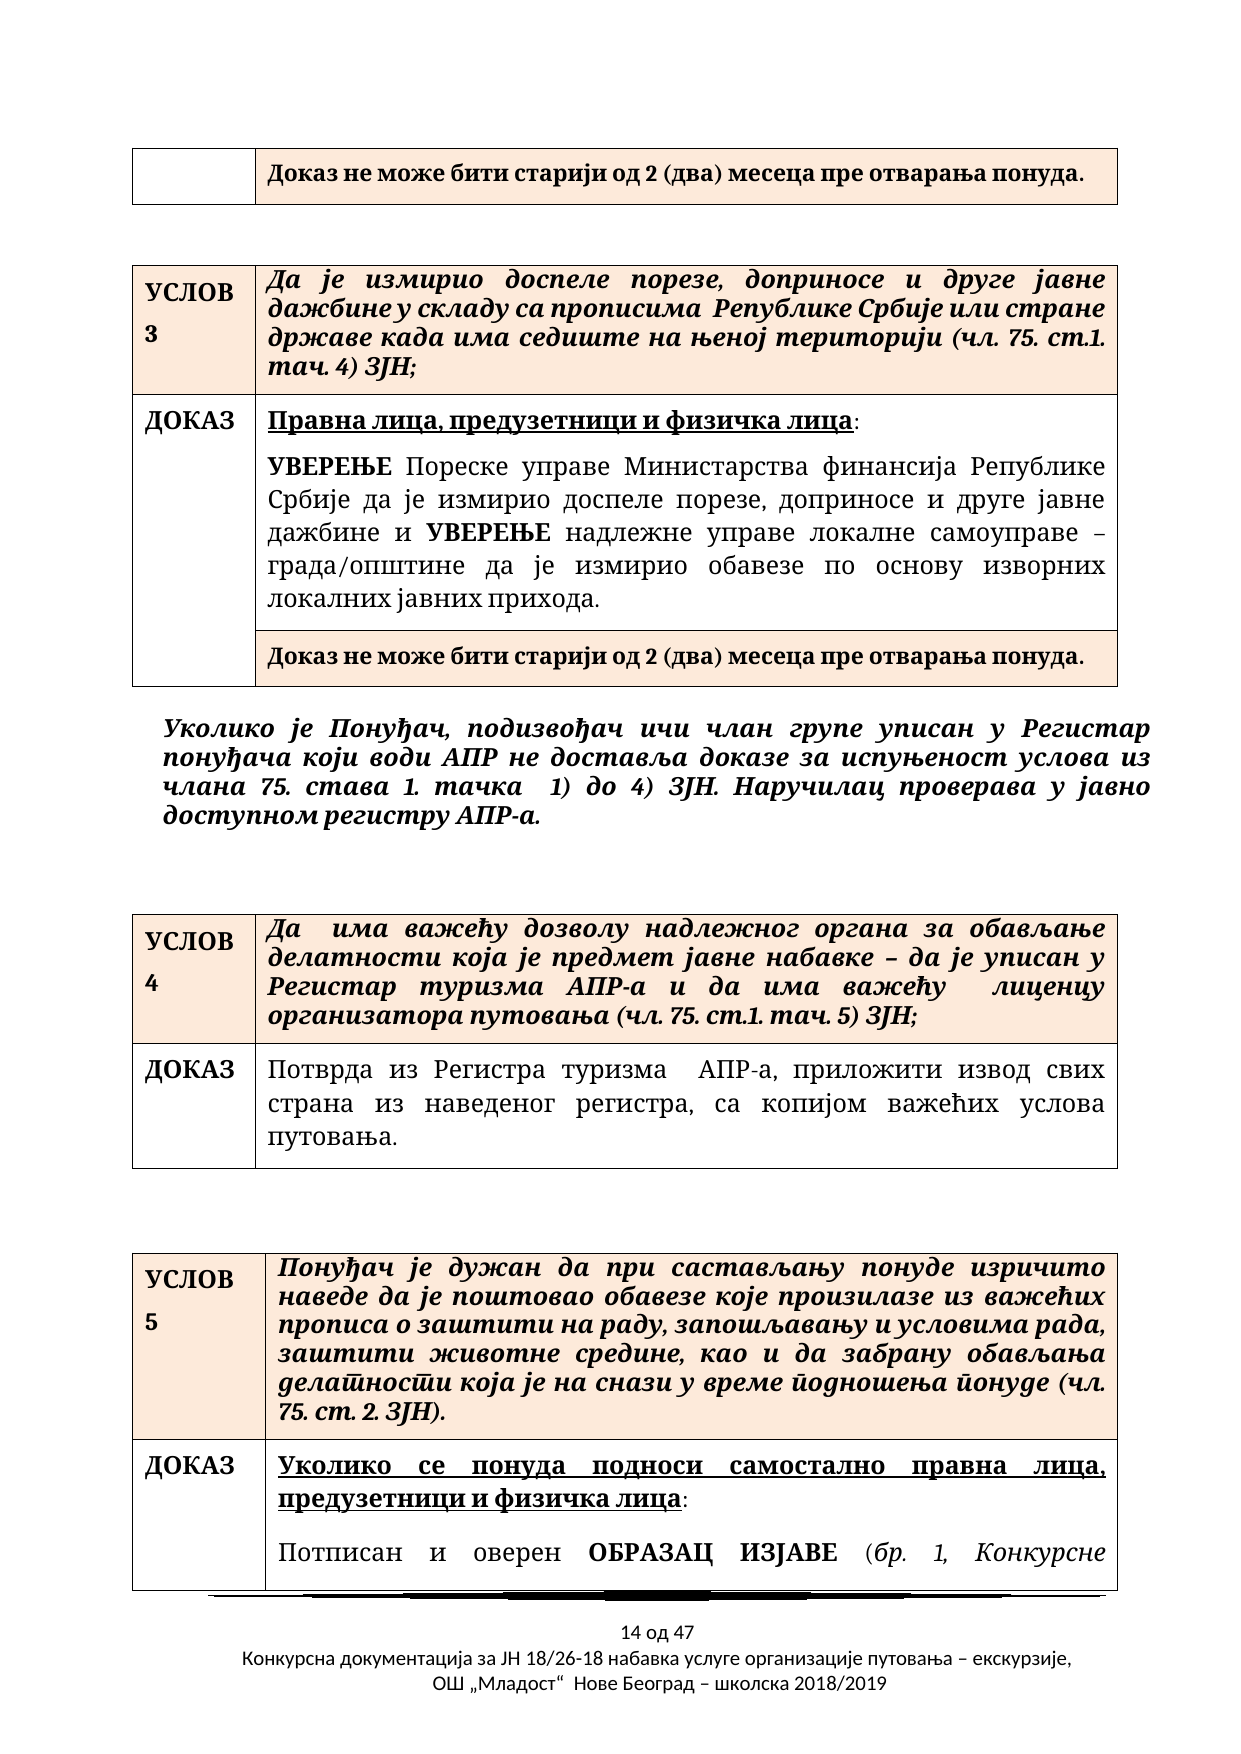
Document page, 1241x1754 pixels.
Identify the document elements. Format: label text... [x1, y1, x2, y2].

table_cell Доказ не може бити старији од 2 (два) месеца пре отварања понуда. [256, 149, 1117, 204]
table_cell Правна лица, предузетници и физичка лица: УВЕРЕЊЕ Пореске управе Министарства финансија Републике Србије да је измирио доспеле порезе, доприносе и друге јавне дажбине и УВЕРЕЊЕ надлежне управе локалне самоуправе – града/општине да је измирио обавезе по основу изворних локалних јавних прихода. [256, 395, 1117, 630]
table_header Да има важећу дозволу надлежног органа за обављање делатности која је предмет јавне набавке – да је уписан у Регистар туризма АПР-а и да има важећу лиценцу организатора путовања (чл. 75. ст.1. тач. 5) ЗЈН; [256, 915, 1117, 1043]
table_cell ДОКАЗ [133, 1044, 255, 1168]
table_header УСЛОВ 3 [133, 266, 255, 394]
table_header УСЛОВ 5 [133, 1254, 265, 1439]
table_cell Доказ не може бити старији од 2 (два) месеца пре отварања понуда. [256, 631, 1117, 686]
table_cell [133, 149, 255, 204]
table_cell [266, 1440, 1117, 1590]
table_cell ДОКАЗ [133, 1440, 265, 1590]
table_header Понуђач је дужан да при састављању понуде изричито наведе да је поштовао обавезе које произилазе из важећих прописа о заштити на раду, запошљавању и условима рада, заштити животне средине, као и да забрану обављања делатности која је на снази у време подношења понуде (чл. 75. ст. 2. ЗЈН). [266, 1254, 1117, 1439]
text Уколико је Понуђач, подизвођач ичи члан групе уписан у Регистар понуђача који води АПР не доставља доказе за испуњеност услова из члана 75. става 1. тачка 1) до 4) ЗЈН. Наручилац проверава у јавно доступном регистру АПР-а. [162, 715, 1152, 830]
table_header УСЛОВ 4 [133, 915, 255, 1043]
table_cell Потврда из Регистра туризма АПР-а, приложити извод свих страна из наведеног регистра, са копијом важећих услова путовања. [256, 1044, 1117, 1168]
table_header Да је измирио доспеле порезе, доприносе и друге јавне дажбине у складу са прописима Републике Србије или стране државе када има седиште на њеној територији (чл. 75. ст.1. тач. 4) ЗЈН; [256, 266, 1117, 394]
table_cell ДОКАЗ [133, 395, 255, 686]
